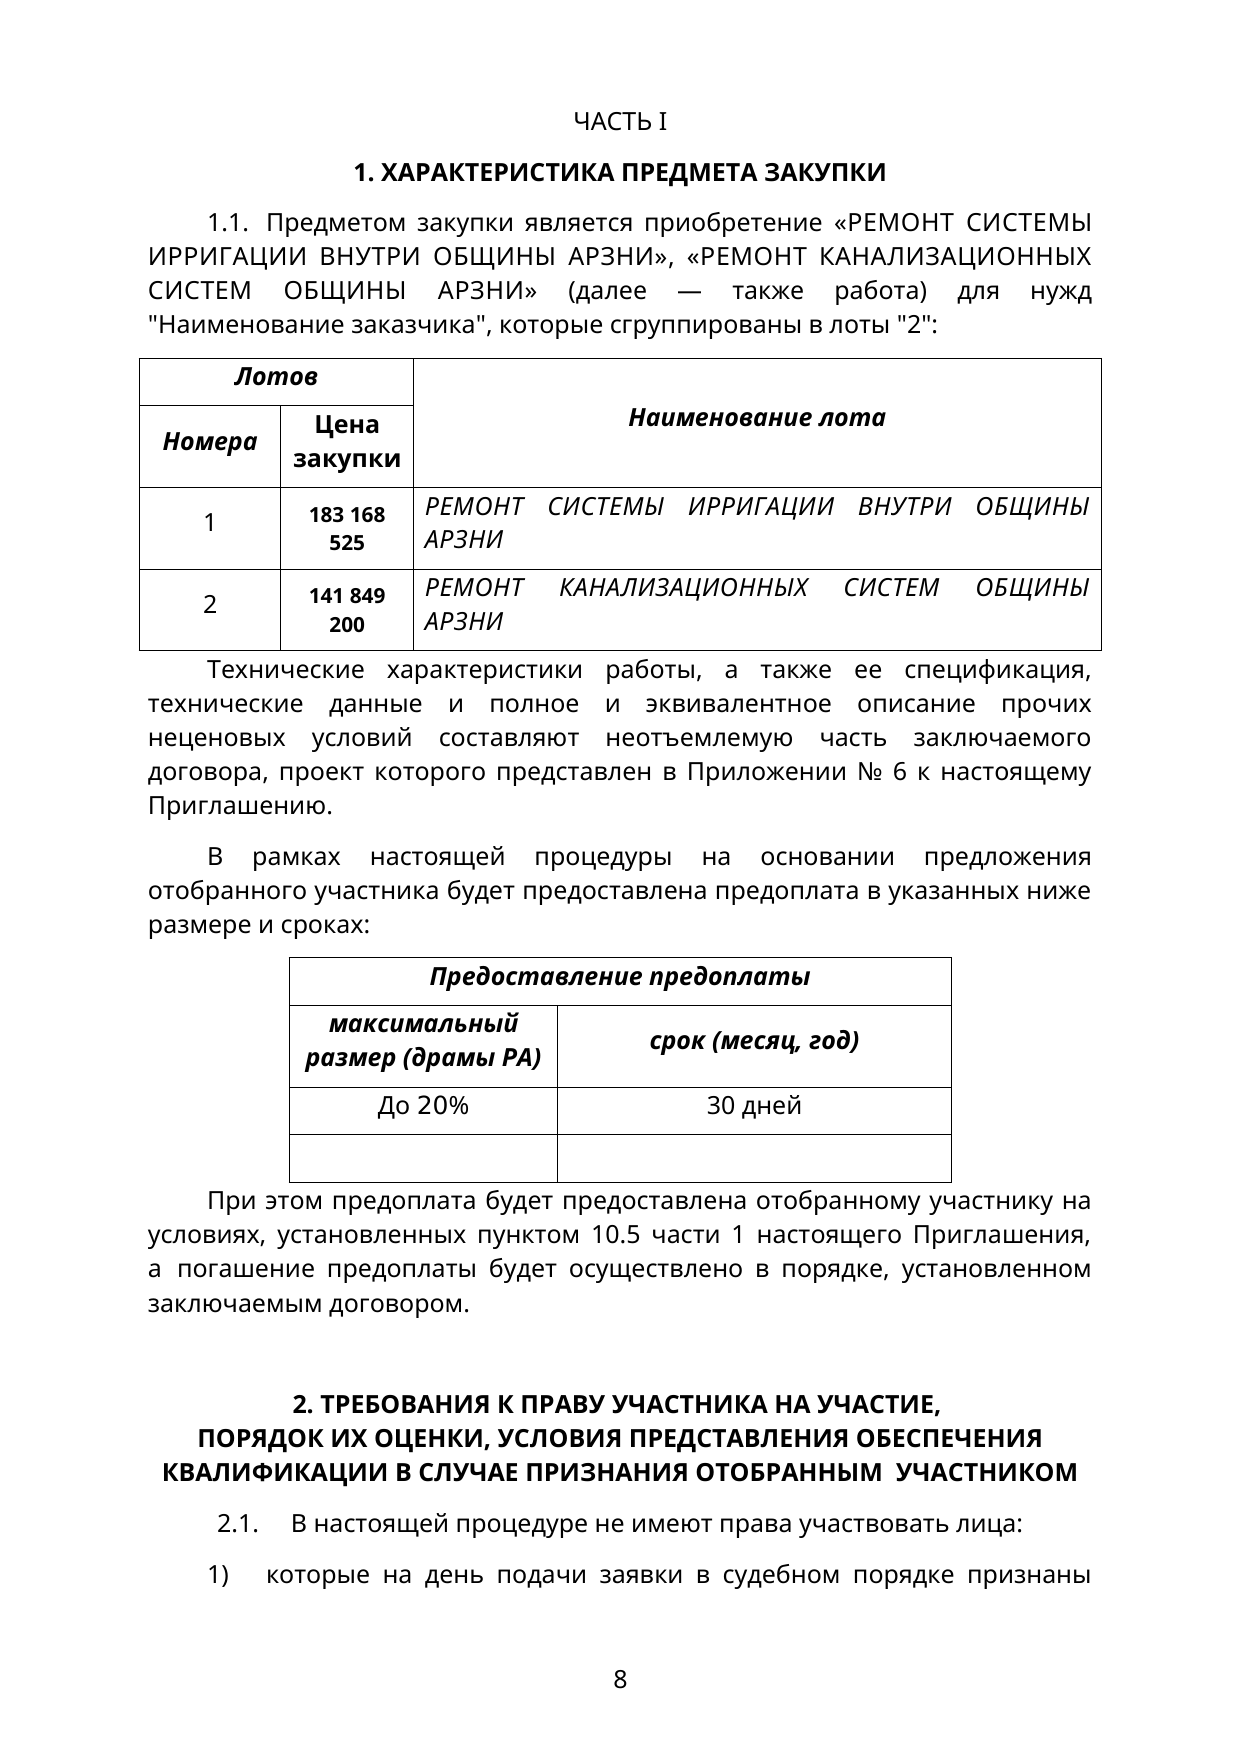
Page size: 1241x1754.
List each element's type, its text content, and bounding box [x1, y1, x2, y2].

table_cell 141 849 200 [281, 570, 413, 650]
table_cell [290, 1135, 557, 1182]
table_header Лотов [140, 359, 413, 405]
table_cell РЕМОНТ СИСТЕМЫ ИРРИГАЦИИ ВНУТРИ ОБЩИНЫ АРЗНИ [414, 488, 1101, 569]
text Технические характеристики работы, а также ее спецификация, технические данные и полное и эквивалентное описание прочих неценовых условий составляют неотъемлемую часть заключаемого договора, проект которого представлен в Приложении № 6 к настоящему Приглашению. [148, 651, 1092, 822]
text В рамках настоящей процедуры на основании предложения отобранного участника будет предоставлена предоплата в указанных ниже размере и сроках: [148, 838, 1092, 941]
text ЧАСТЬ I [148, 103, 1092, 137]
text 1. ХАРАКТЕРИСТИКА ПРЕДМЕТА ЗАКУПКИ [148, 154, 1092, 188]
table_cell [558, 1135, 951, 1182]
text 2. ТРЕБОВАНИЯ К ПРАВУ УЧАСТНИКА НА УЧАСТИЕ, ПОРЯДОК ИХ ОЦЕНКИ, УСЛОВИЯ ПРЕДСТАВЛЕНИЯ ОБЕСПЕЧЕНИЯ КВАЛИФИКАЦИИ В СЛУЧАЕ ПРИЗНАНИЯ ОТОБРАННЫМ УЧАСТНИКОМ [148, 1387, 1092, 1489]
table_header Предоставление предоплаты [290, 958, 951, 1005]
table_cell Цена закупки [281, 406, 413, 487]
table_cell 1 [140, 488, 280, 569]
text 2.1. В настоящей процедуре не имеют права участвовать лица: [148, 1506, 1092, 1539]
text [148, 1556, 1092, 1590]
table_cell Номера [140, 406, 280, 487]
table_cell максимальный размер (драмы РА) [290, 1006, 557, 1087]
table_cell 30 дней [558, 1088, 951, 1134]
table_cell 2 [140, 570, 280, 650]
table_header Наименование лота [414, 359, 1101, 487]
subtitle 1.1. Предметом закупки является приобретение «РЕМОНТ СИСТЕМЫ ИРРИГАЦИИ ВНУТРИ ОБЩИНЫ АРЗНИ», «РЕМОНТ КАНАЛИЗАЦИОННЫХ СИСТЕМ ОБЩИНЫ АРЗНИ» (далее — также работа) для нужд "Наименование заказчика", которые сгруппированы в лоты "2": [148, 205, 1092, 341]
table_cell срок (месяц, год) [558, 1006, 951, 1087]
table_cell 183 168 525 [281, 488, 413, 569]
table_cell РЕМОНТ КАНАЛИЗАЦИОННЫХ СИСТЕМ ОБЩИНЫ АРЗНИ [414, 570, 1101, 650]
text При этом предоплата будет предоставлена отобранному участнику на условиях, установленных пунктом 10.5 части 1 настоящего Приглашения, а погашение предоплаты будет осуществлено в порядке, установленном заключаемым договором. [148, 1183, 1092, 1319]
table_cell До 20% [290, 1088, 557, 1134]
